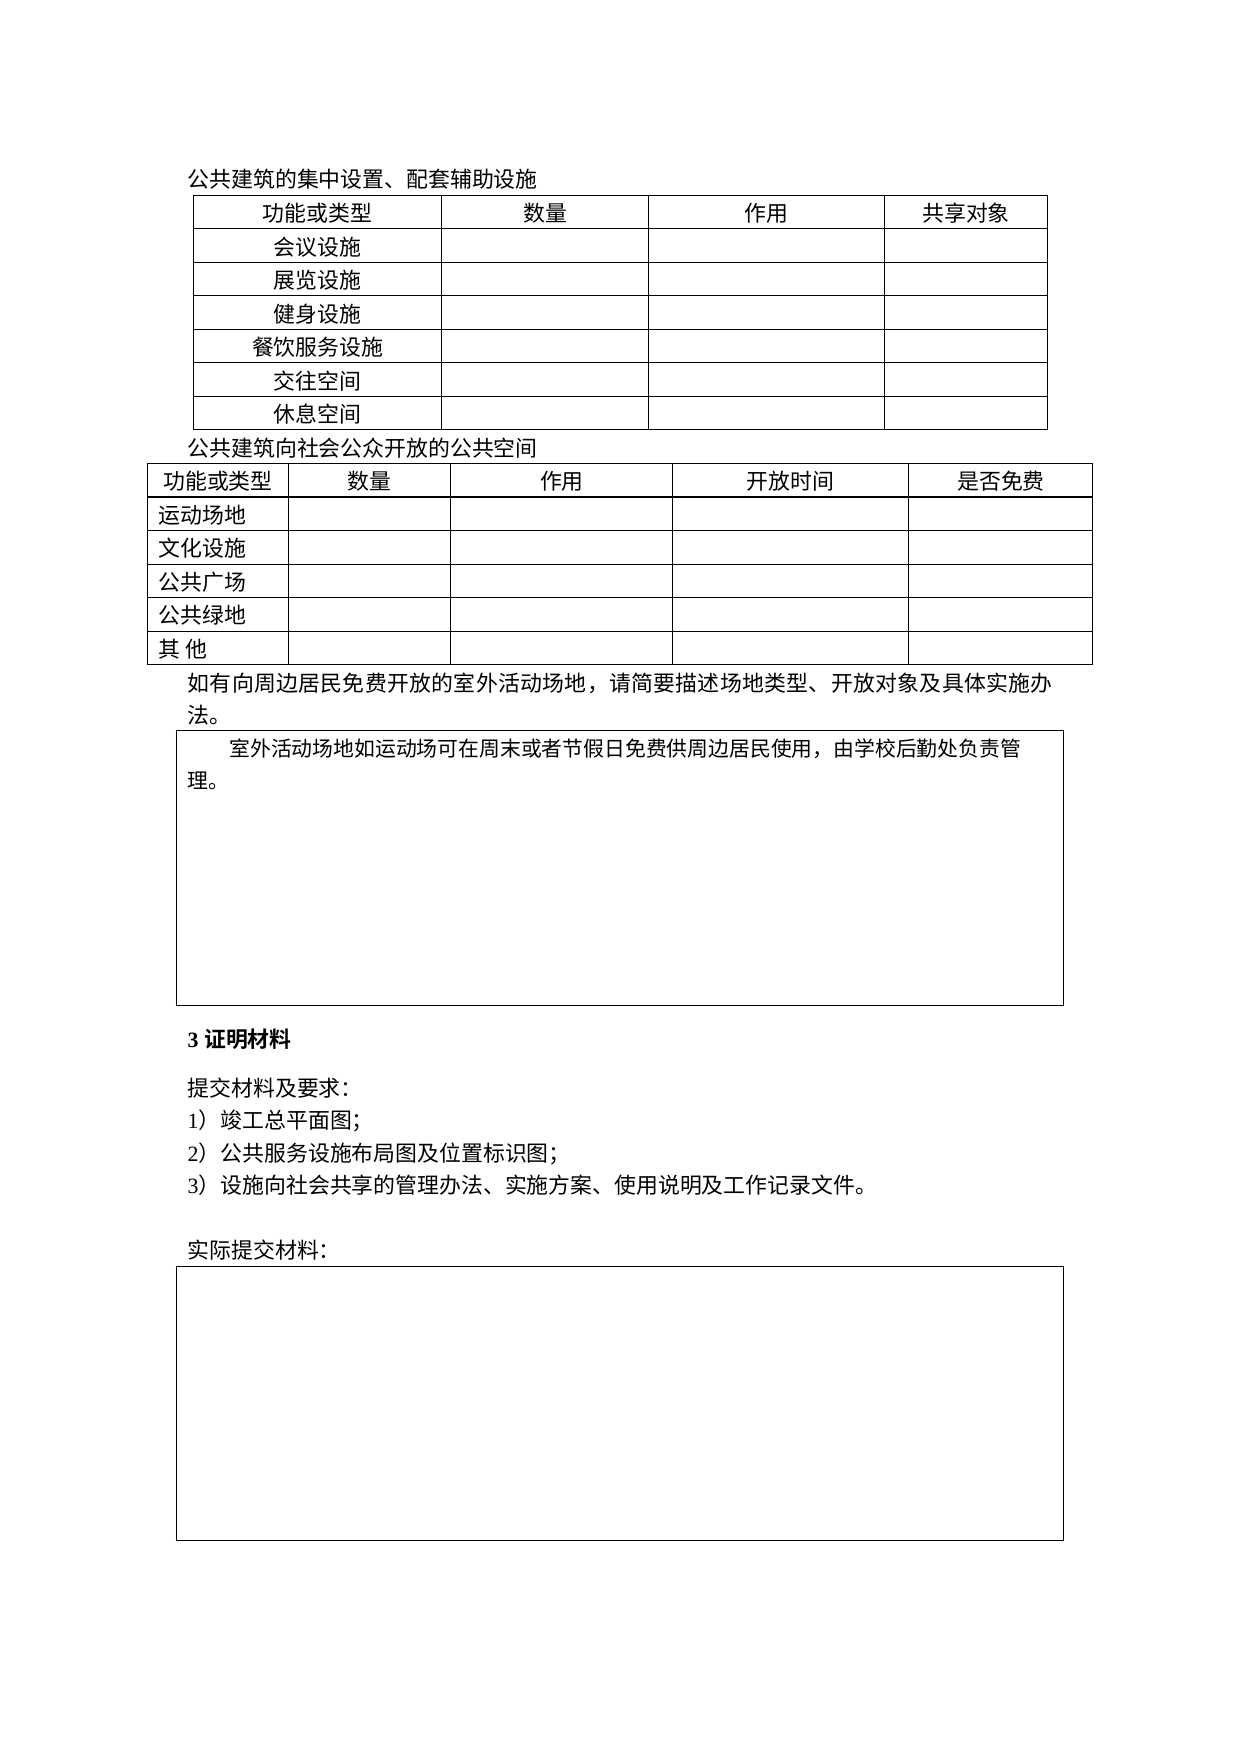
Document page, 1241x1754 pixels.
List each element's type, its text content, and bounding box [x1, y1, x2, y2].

text 如有向周边居民免费开放的室外活动场地，请简要描述场地类型、开放对象及具体实施办法。 [187, 665, 1053, 730]
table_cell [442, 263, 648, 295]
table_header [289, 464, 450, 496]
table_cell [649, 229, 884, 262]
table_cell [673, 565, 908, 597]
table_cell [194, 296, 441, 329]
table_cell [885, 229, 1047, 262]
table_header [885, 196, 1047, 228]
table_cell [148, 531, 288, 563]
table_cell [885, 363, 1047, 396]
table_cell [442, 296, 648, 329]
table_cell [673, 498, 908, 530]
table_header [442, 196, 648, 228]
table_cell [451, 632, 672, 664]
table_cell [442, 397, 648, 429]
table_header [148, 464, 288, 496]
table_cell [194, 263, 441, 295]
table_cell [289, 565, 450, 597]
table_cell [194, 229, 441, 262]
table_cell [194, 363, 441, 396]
text 提交材料及要求： [187, 1071, 1053, 1103]
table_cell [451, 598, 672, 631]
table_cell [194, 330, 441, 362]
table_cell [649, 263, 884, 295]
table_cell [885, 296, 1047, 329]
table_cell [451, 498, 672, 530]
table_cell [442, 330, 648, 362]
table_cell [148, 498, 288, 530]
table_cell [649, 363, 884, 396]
text 公共建筑的集中设置、配套辅助设施 [187, 162, 1053, 194]
text 3）设施向社会共享的管理办法、实施方案、使用说明及工作记录文件。 [187, 1168, 1053, 1201]
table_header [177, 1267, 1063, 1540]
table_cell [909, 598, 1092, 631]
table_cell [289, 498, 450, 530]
text 实际提交材料： [187, 1233, 1053, 1266]
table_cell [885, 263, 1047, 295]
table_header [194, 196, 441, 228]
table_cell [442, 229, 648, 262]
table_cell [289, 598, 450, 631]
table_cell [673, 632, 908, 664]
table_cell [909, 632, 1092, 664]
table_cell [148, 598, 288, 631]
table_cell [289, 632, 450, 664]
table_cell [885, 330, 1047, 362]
text 公共建筑向社会公众开放的公共空间 [187, 430, 1053, 463]
text 1）竣工总平面图； [187, 1103, 1053, 1136]
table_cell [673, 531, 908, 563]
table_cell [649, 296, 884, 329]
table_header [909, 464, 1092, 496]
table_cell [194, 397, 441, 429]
text 2）公共服务设施布局图及位置标识图； [187, 1136, 1053, 1168]
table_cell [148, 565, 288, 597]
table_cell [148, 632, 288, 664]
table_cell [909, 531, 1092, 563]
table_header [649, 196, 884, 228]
text 3 证明材料 [187, 1022, 1053, 1054]
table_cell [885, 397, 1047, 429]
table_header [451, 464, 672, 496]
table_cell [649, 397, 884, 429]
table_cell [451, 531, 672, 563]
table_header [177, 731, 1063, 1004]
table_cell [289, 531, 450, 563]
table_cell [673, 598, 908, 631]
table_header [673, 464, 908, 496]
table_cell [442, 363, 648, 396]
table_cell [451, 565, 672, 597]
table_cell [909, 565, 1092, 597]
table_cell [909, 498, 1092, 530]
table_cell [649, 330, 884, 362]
